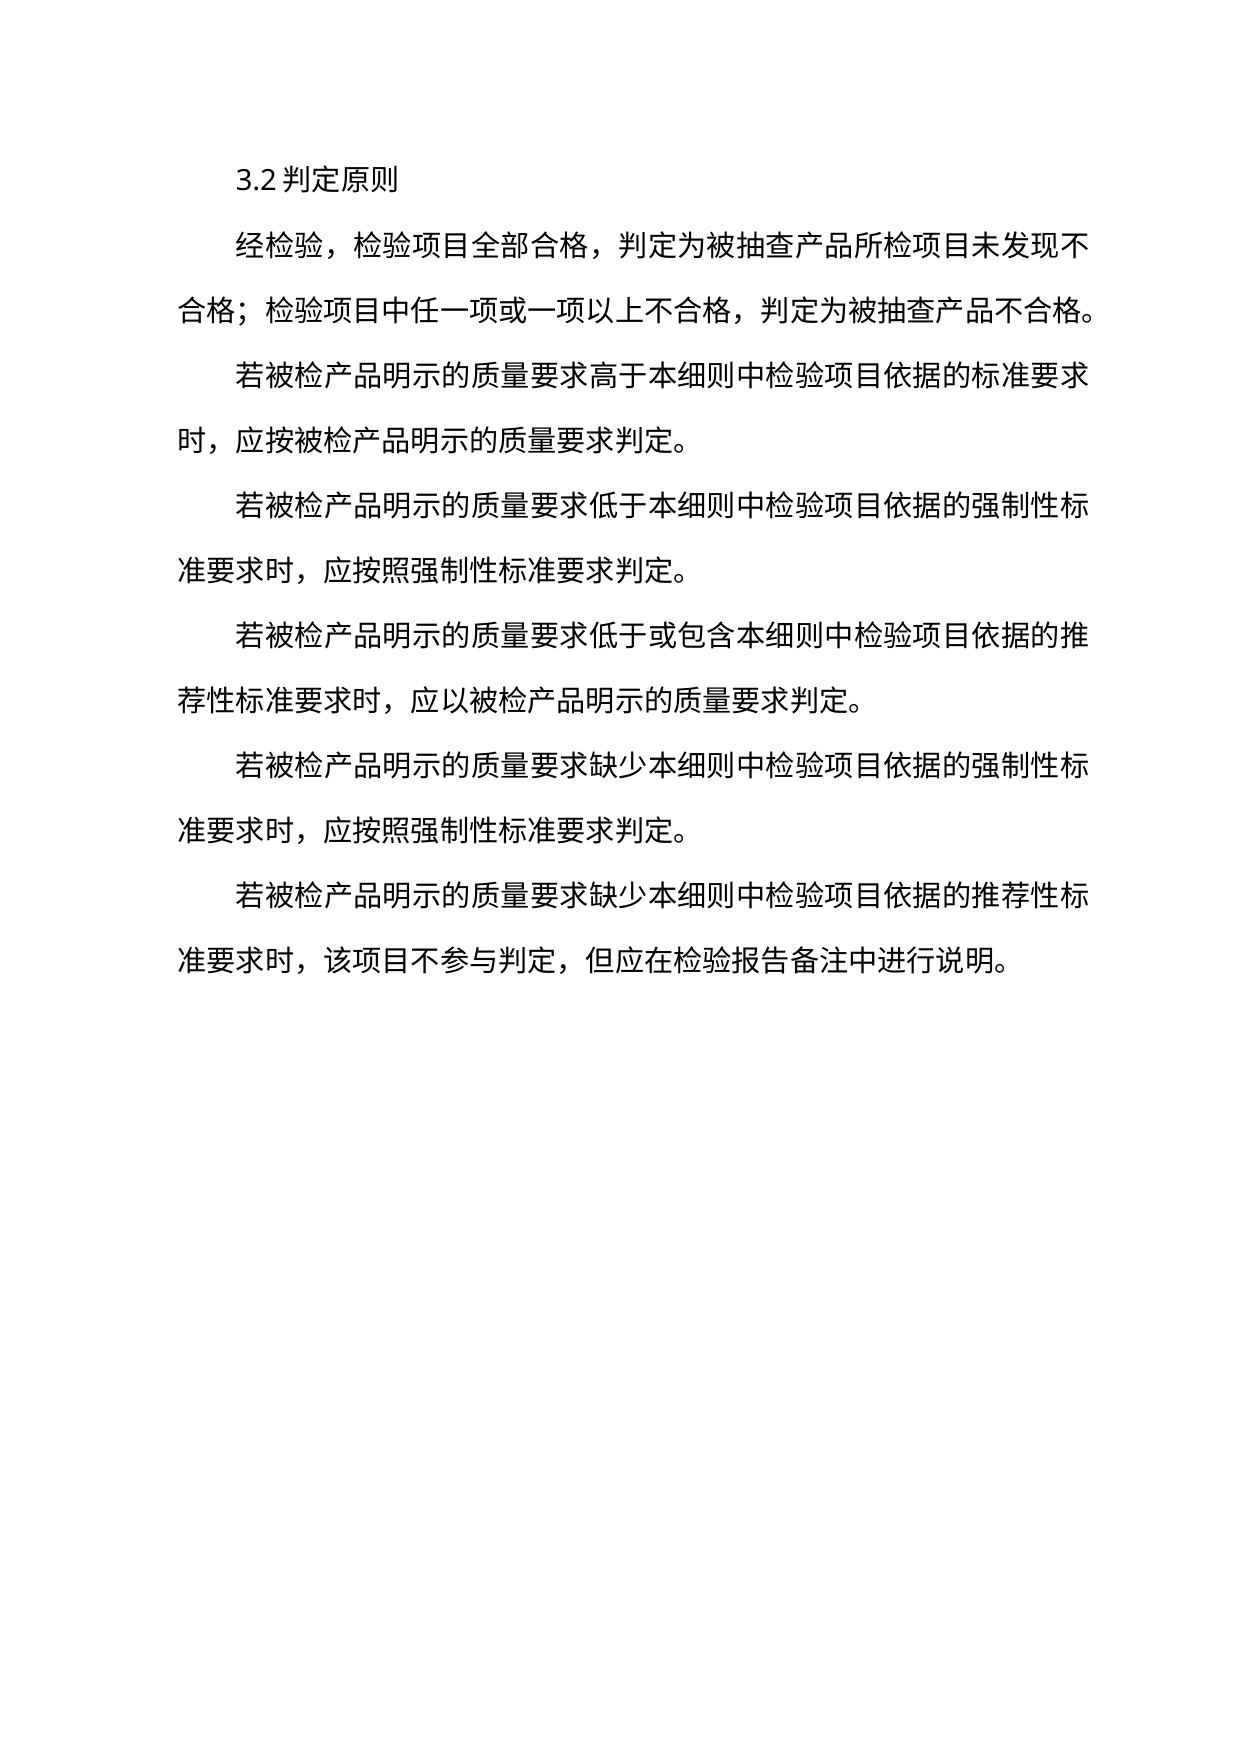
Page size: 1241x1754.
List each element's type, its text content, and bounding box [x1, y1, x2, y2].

text 若被检产品明示的质量要求缺少本细则中检验项目依据的强制性标准要求时，应按照强制性标准要求判定。 [177, 731, 1092, 861]
text 若被检产品明示的质量要求低于或包含本细则中检验项目依据的推荐性标准要求时，应以被检产品明示的质量要求判定。 [177, 601, 1092, 731]
text 若被检产品明示的质量要求缺少本细则中检验项目依据的推荐性标准要求时，该项目不参与判定，但应在检验报告备注中进行说明。 [177, 861, 1092, 991]
text 若被检产品明示的质量要求低于本细则中检验项目依据的强制性标准要求时，应按照强制性标准要求判定。 [177, 471, 1092, 601]
text 经检验，检验项目全部合格，判定为被抽查产品所检项目未发现不合格；检验项目中任一项或一项以上不合格，判定为被抽查产品不合格。 [177, 211, 1092, 341]
text 若被检产品明示的质量要求高于本细则中检验项目依据的标准要求时，应按被检产品明示的质量要求判定。 [177, 341, 1092, 471]
text 3.2判定原则 [177, 146, 1092, 211]
